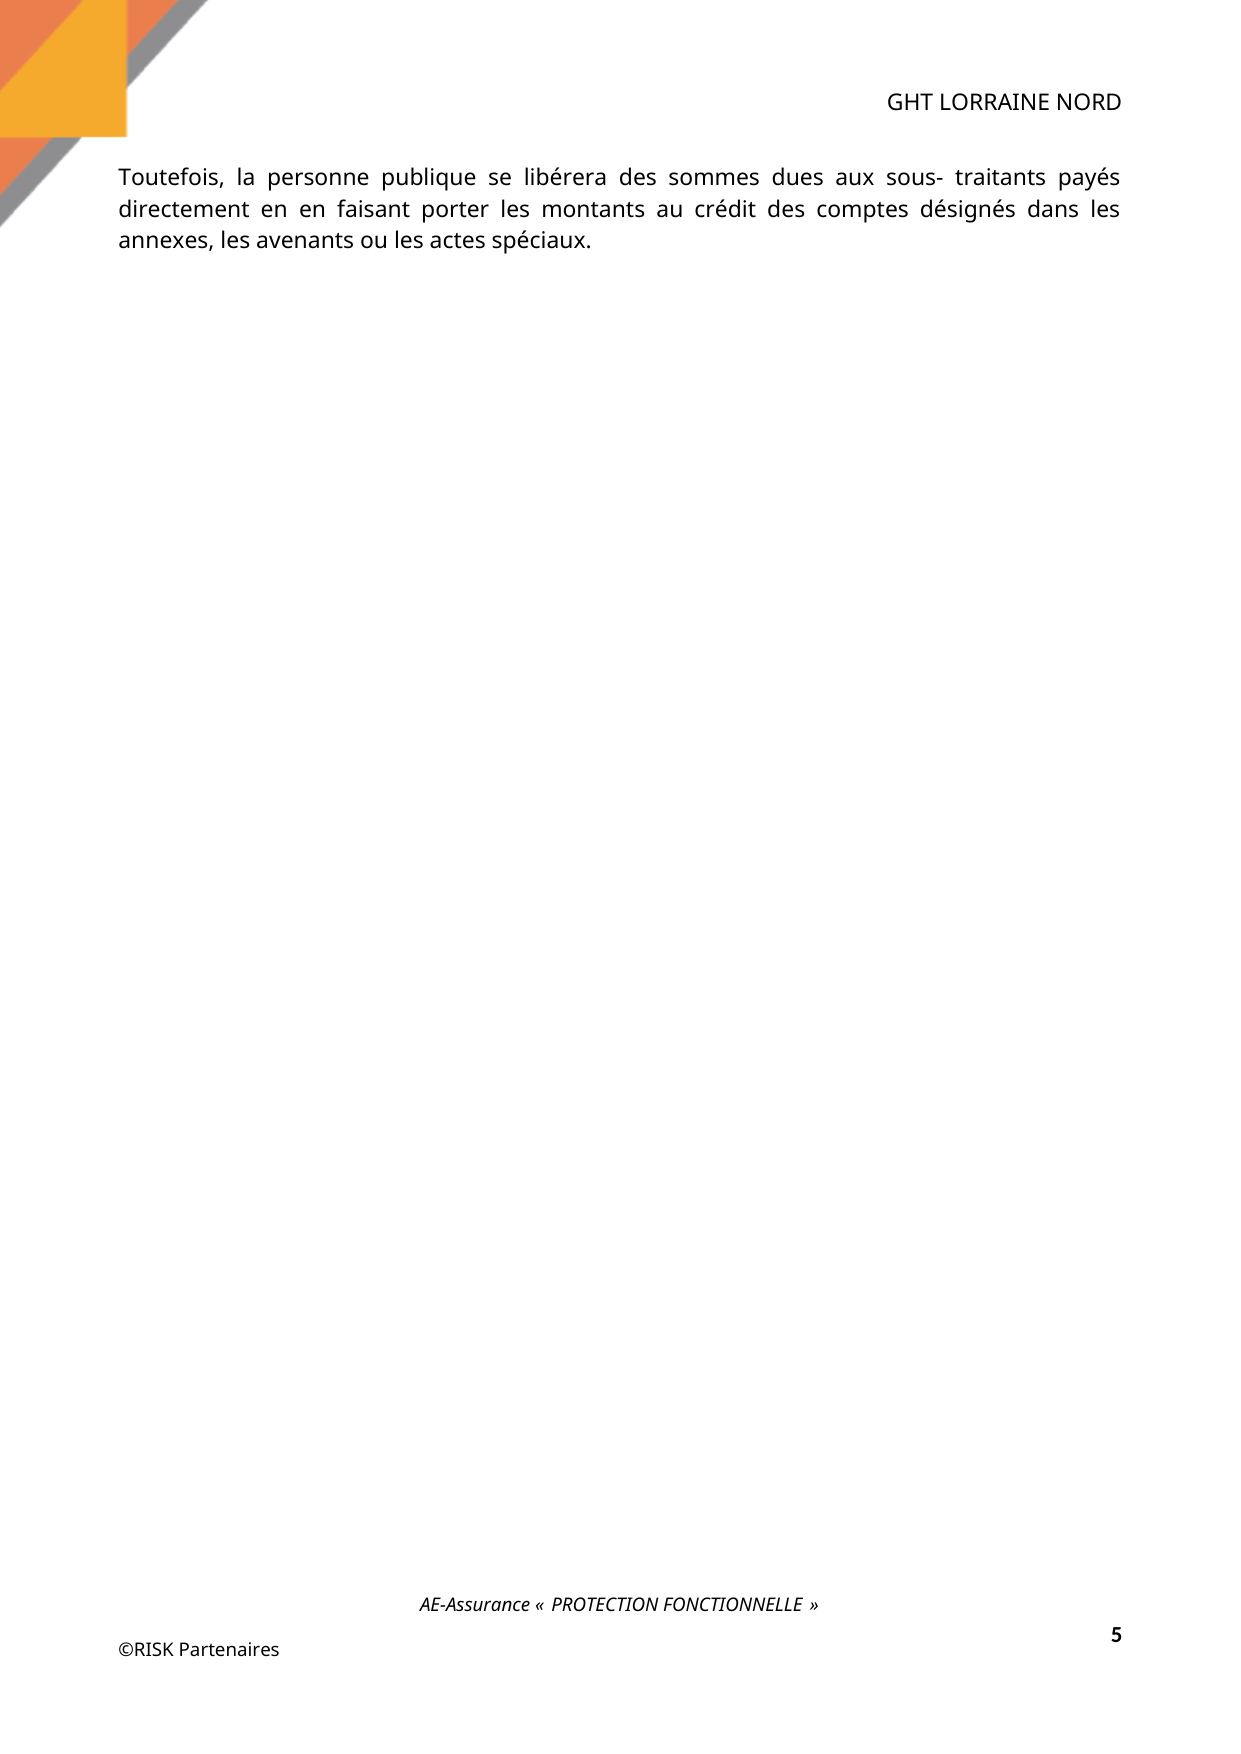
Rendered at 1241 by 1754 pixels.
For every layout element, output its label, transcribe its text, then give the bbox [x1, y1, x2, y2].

text Toutefois, la personne publique se libérera des sommes dues aux sous- traitants payés directement en en faisant porter les montants au crédit des comptes désignés dans les annexes, les avenants ou les actes spéciaux. [118, 161, 1122, 255]
picture [0, 0, 250, 272]
